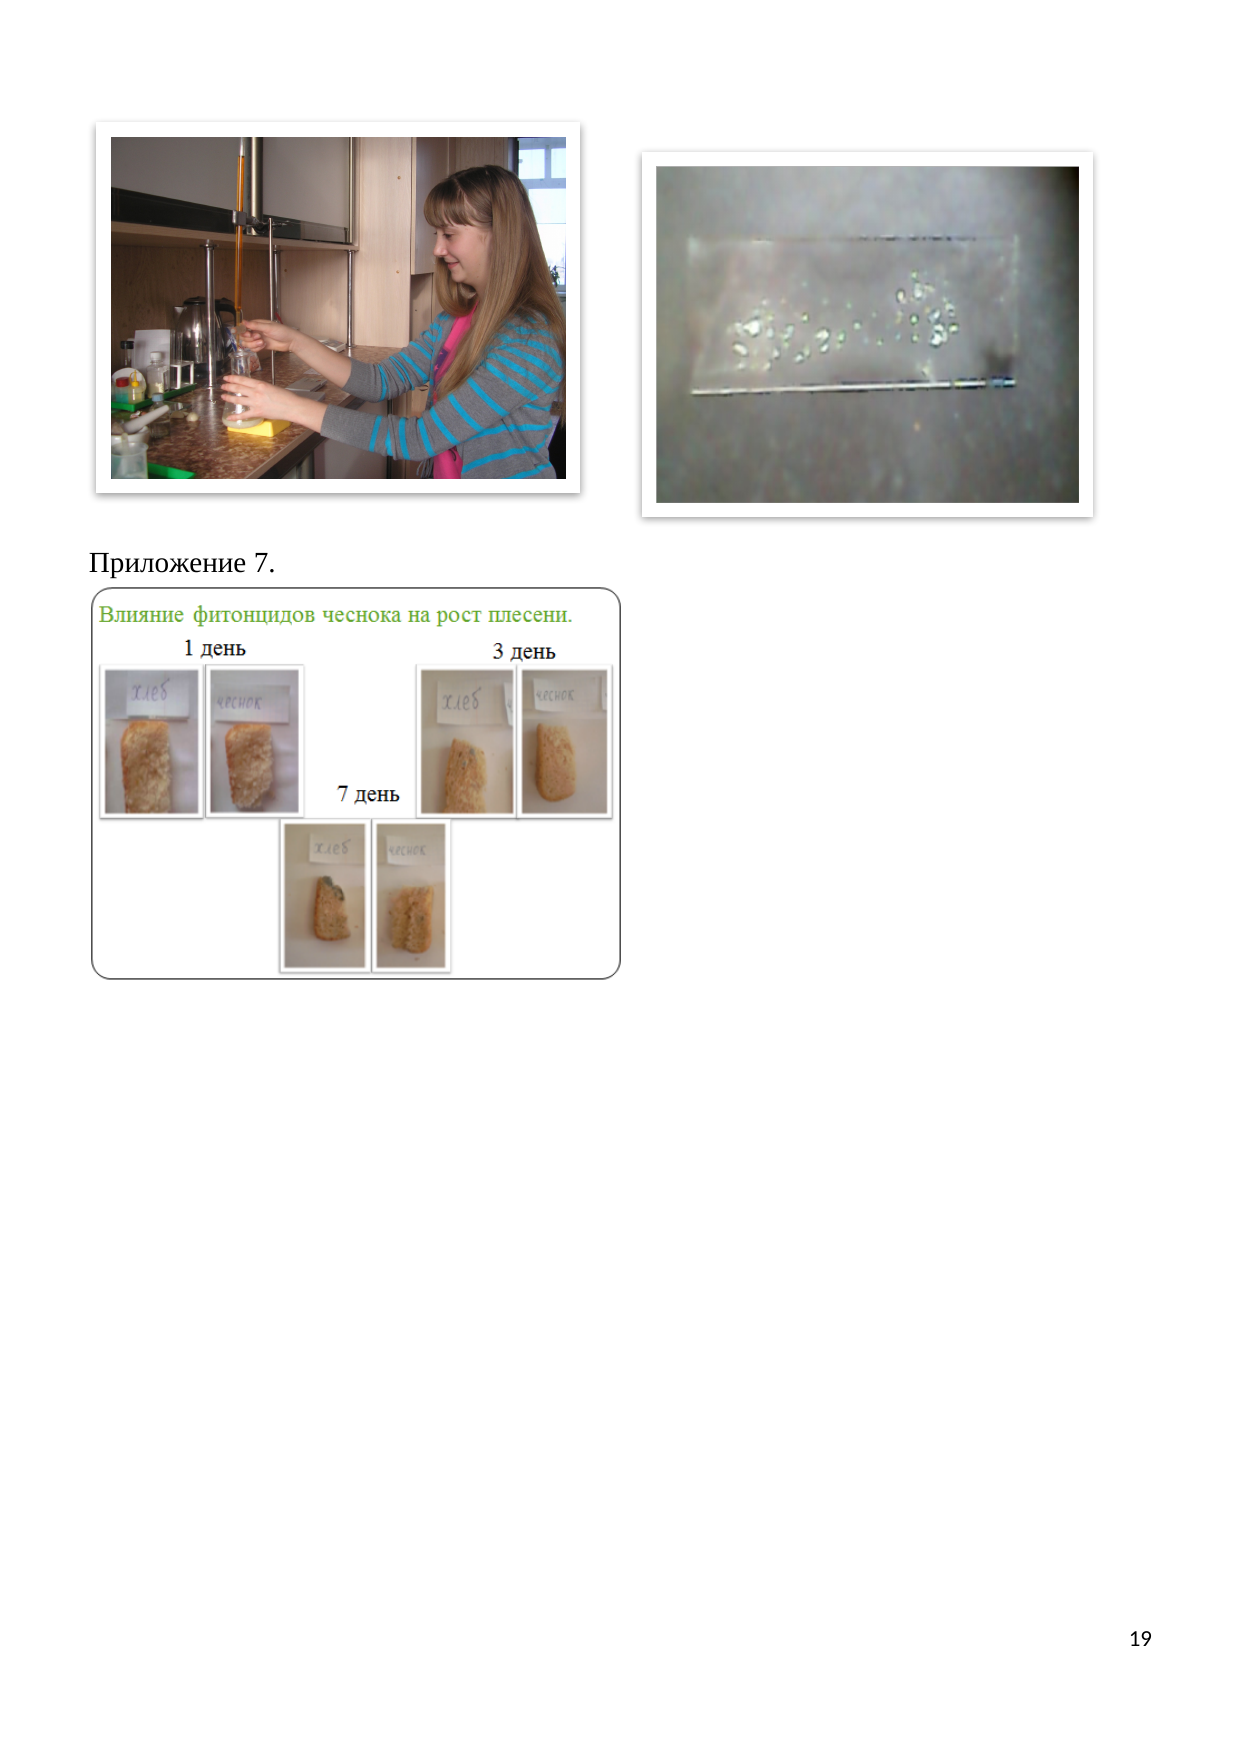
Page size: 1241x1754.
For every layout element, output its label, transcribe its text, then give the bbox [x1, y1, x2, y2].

picture [111, 137, 566, 479]
text Приложение 7. [89, 545, 1152, 579]
picture [88, 583, 623, 984]
picture [657, 167, 1079, 502]
